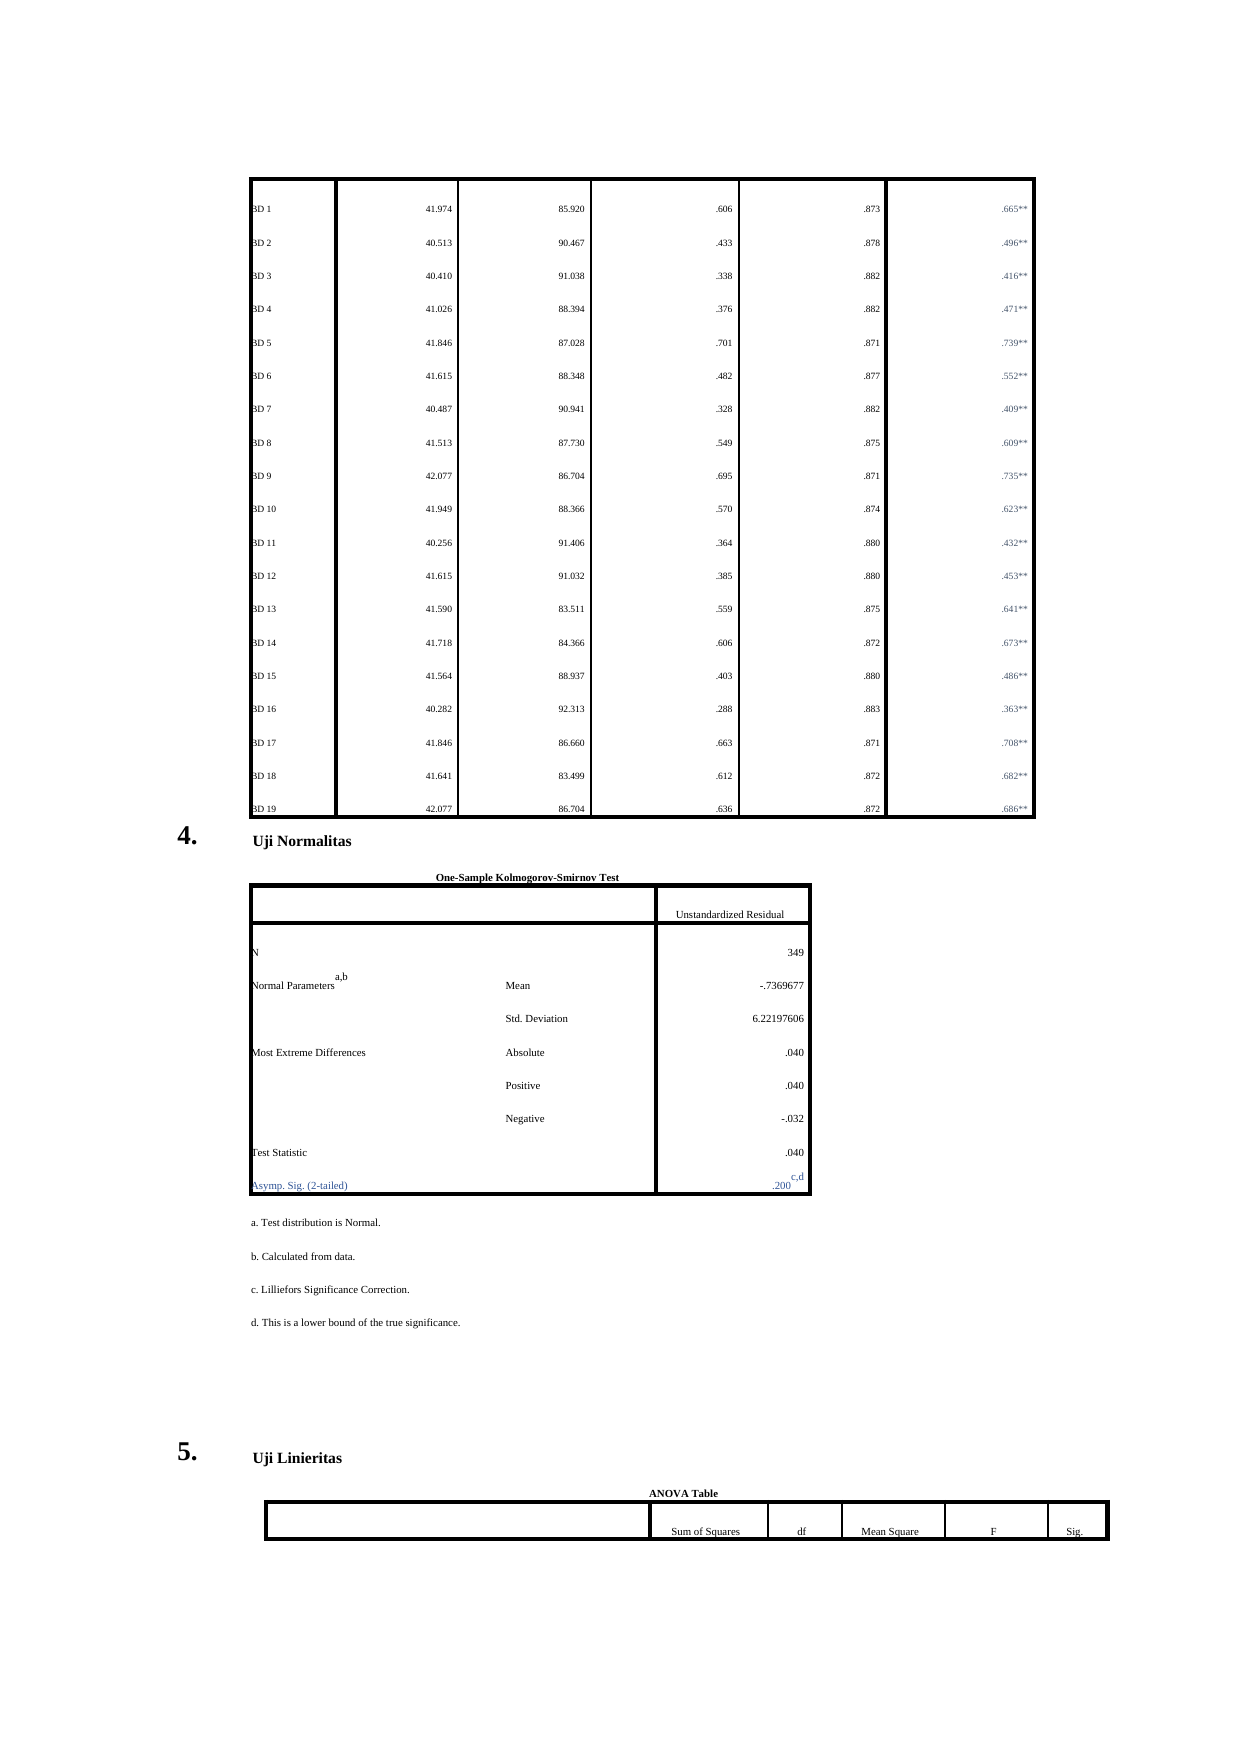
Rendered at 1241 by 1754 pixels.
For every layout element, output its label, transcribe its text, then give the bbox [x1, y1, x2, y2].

table_cell .040 [658, 1125, 808, 1158]
table_cell .338 [592, 248, 738, 281]
table_cell 41.615 [338, 348, 457, 381]
table_cell .686** [888, 781, 1032, 815]
table_cell BD 14 [253, 615, 334, 648]
table_cell BD 9 [253, 448, 334, 481]
table_cell 41.615 [338, 548, 457, 581]
table_cell .364 [592, 515, 738, 548]
table_cell .486** [888, 648, 1032, 681]
table_cell 40.410 [338, 248, 457, 281]
table_cell .871 [740, 715, 884, 748]
table_cell .875 [740, 415, 884, 448]
list Uji Linieritas [177, 1435, 1063, 1466]
table_cell 41.564 [338, 648, 457, 681]
table_cell BD 11 [253, 515, 334, 548]
table_cell b. Calculated from data. [251, 1229, 810, 1262]
table_cell .433 [592, 215, 738, 248]
table_header One-Sample Kolmogorov-Smirnov Test [251, 850, 810, 883]
table_cell .403 [592, 648, 738, 681]
table_cell 86.660 [459, 715, 590, 748]
table_cell 40.513 [338, 215, 457, 248]
table_cell .878 [740, 215, 884, 248]
table_cell Absolute [506, 1025, 654, 1058]
list Uji Normalitas [177, 819, 1063, 850]
table_cell .496** [888, 215, 1032, 248]
table_cell 90.467 [459, 215, 590, 248]
table_cell .040 [658, 1058, 808, 1092]
table_cell .673** [888, 615, 1032, 648]
table_cell .482 [592, 348, 738, 381]
table_cell .871 [740, 448, 884, 481]
table_cell .549 [592, 415, 738, 448]
table_cell .552** [888, 348, 1032, 381]
table_cell Std. Deviation [506, 992, 654, 1025]
table_cell .882 [740, 381, 884, 415]
table_cell Negative [506, 1092, 654, 1125]
table_cell .880 [740, 648, 884, 681]
table_cell .636 [592, 781, 738, 815]
table_cell Most Extreme Differences [253, 1025, 506, 1125]
table_cell 86.704 [459, 448, 590, 481]
table_cell Positive [506, 1058, 654, 1092]
table_cell df [769, 1504, 841, 1537]
table_cell 88.937 [459, 648, 590, 681]
table_cell d. This is a lower bound of the true significance. [251, 1296, 810, 1396]
table_cell BD 5 [253, 315, 334, 348]
table_cell -.7369677 [658, 958, 808, 992]
table_cell 41.513 [338, 415, 457, 448]
table_cell .873 [740, 181, 884, 215]
table_cell Unstandardized Residual [658, 888, 808, 921]
table_cell 349 [658, 925, 808, 958]
table_cell 41.641 [338, 748, 457, 781]
table_cell .453** [888, 548, 1032, 581]
table_cell .385 [592, 548, 738, 581]
table_cell F [946, 1504, 1047, 1537]
table_cell BD 10 [253, 481, 334, 515]
table_cell BD 3 [253, 248, 334, 281]
table_cell .872 [740, 781, 884, 815]
table_cell BD 8 [253, 415, 334, 448]
table_cell 87.730 [459, 415, 590, 448]
table_cell [268, 1504, 648, 1537]
table_cell 87.028 [459, 315, 590, 348]
table_cell .570 [592, 481, 738, 515]
table_cell .432** [888, 515, 1032, 548]
table_cell BD 4 [253, 281, 334, 315]
table_cell Mean [506, 958, 654, 992]
table_cell 91.032 [459, 548, 590, 581]
table_cell 41.846 [338, 715, 457, 748]
table_cell 85.920 [459, 181, 590, 215]
table_cell Normal Parametersa,b [253, 958, 506, 1025]
table_cell .606 [592, 615, 738, 648]
table_cell N [253, 925, 654, 958]
table_cell .695 [592, 448, 738, 481]
table_cell .040 [658, 1025, 808, 1058]
table_cell 41.718 [338, 615, 457, 648]
table_cell .641** [888, 581, 1032, 615]
table_cell 88.394 [459, 281, 590, 315]
table_cell 41.846 [338, 315, 457, 348]
table_cell 88.348 [459, 348, 590, 381]
table_cell 41.026 [338, 281, 457, 315]
table_cell a. Test distribution is Normal. [251, 1196, 810, 1229]
table_cell 40.282 [338, 681, 457, 715]
table_cell Test Statistic [253, 1125, 654, 1158]
table_cell BD 1 [253, 181, 334, 215]
table_cell 41.974 [338, 181, 457, 215]
table_cell .871 [740, 315, 884, 348]
table_cell 83.511 [459, 581, 590, 615]
table_cell .623** [888, 481, 1032, 515]
table_cell .880 [740, 548, 884, 581]
table_cell 42.077 [338, 448, 457, 481]
table_cell .882 [740, 248, 884, 281]
table_cell BD 6 [253, 348, 334, 381]
table_cell -.032 [658, 1092, 808, 1125]
table_cell BD 13 [253, 581, 334, 615]
table_cell .682** [888, 748, 1032, 781]
table_cell Asymp. Sig. (2-tailed) [253, 1158, 654, 1192]
table_cell Sum of Squares [652, 1504, 767, 1537]
table_cell .872 [740, 615, 884, 648]
table_cell 88.366 [459, 481, 590, 515]
table_cell 83.499 [459, 748, 590, 781]
table_cell BD 12 [253, 548, 334, 581]
table_cell 40.256 [338, 515, 457, 548]
table_cell .609** [888, 415, 1032, 448]
table_cell .288 [592, 681, 738, 715]
table_cell BD 16 [253, 681, 334, 715]
table_cell 41.949 [338, 481, 457, 515]
table_cell .882 [740, 281, 884, 315]
table_cell .663 [592, 715, 738, 748]
table_cell .701 [592, 315, 738, 348]
table_cell .874 [740, 481, 884, 515]
table_cell 40.487 [338, 381, 457, 415]
table_cell 6.22197606 [658, 992, 808, 1025]
table_cell .872 [740, 748, 884, 781]
table_cell BD 15 [253, 648, 334, 681]
table_cell .416** [888, 248, 1032, 281]
table_cell Mean Square [843, 1504, 944, 1537]
table_cell .883 [740, 681, 884, 715]
table_cell c. Lilliefors Significance Correction. [251, 1263, 810, 1296]
table_cell 90.941 [459, 381, 590, 415]
table_cell BD 7 [253, 381, 334, 415]
table_cell BD 17 [253, 715, 334, 748]
table_cell .880 [740, 515, 884, 548]
table_cell BD 18 [253, 748, 334, 781]
table_cell .875 [740, 581, 884, 615]
table_cell .735** [888, 448, 1032, 481]
table_cell BD 2 [253, 215, 334, 248]
table_cell Sig. [1049, 1504, 1105, 1537]
table_cell BD 19 [253, 781, 334, 815]
table_cell .363** [888, 681, 1032, 715]
table_cell .200c,d [658, 1158, 808, 1192]
table_cell .376 [592, 281, 738, 315]
table_cell .328 [592, 381, 738, 415]
table_cell 84.366 [459, 615, 590, 648]
table_cell .471** [888, 281, 1032, 315]
table_cell .409** [888, 381, 1032, 415]
table_cell 92.313 [459, 681, 590, 715]
table_cell .708** [888, 715, 1032, 748]
table_cell .612 [592, 748, 738, 781]
table_cell [253, 888, 654, 921]
table_cell .877 [740, 348, 884, 381]
table_cell 86.704 [459, 781, 590, 815]
table_cell 42.077 [338, 781, 457, 815]
table_cell 41.590 [338, 581, 457, 615]
table_cell .559 [592, 581, 738, 615]
table_cell 91.406 [459, 515, 590, 548]
table_cell .739** [888, 315, 1032, 348]
table_cell .665** [888, 181, 1032, 215]
table_cell .606 [592, 181, 738, 215]
table_header ANOVA Table [266, 1466, 1107, 1500]
table_cell 91.038 [459, 248, 590, 281]
